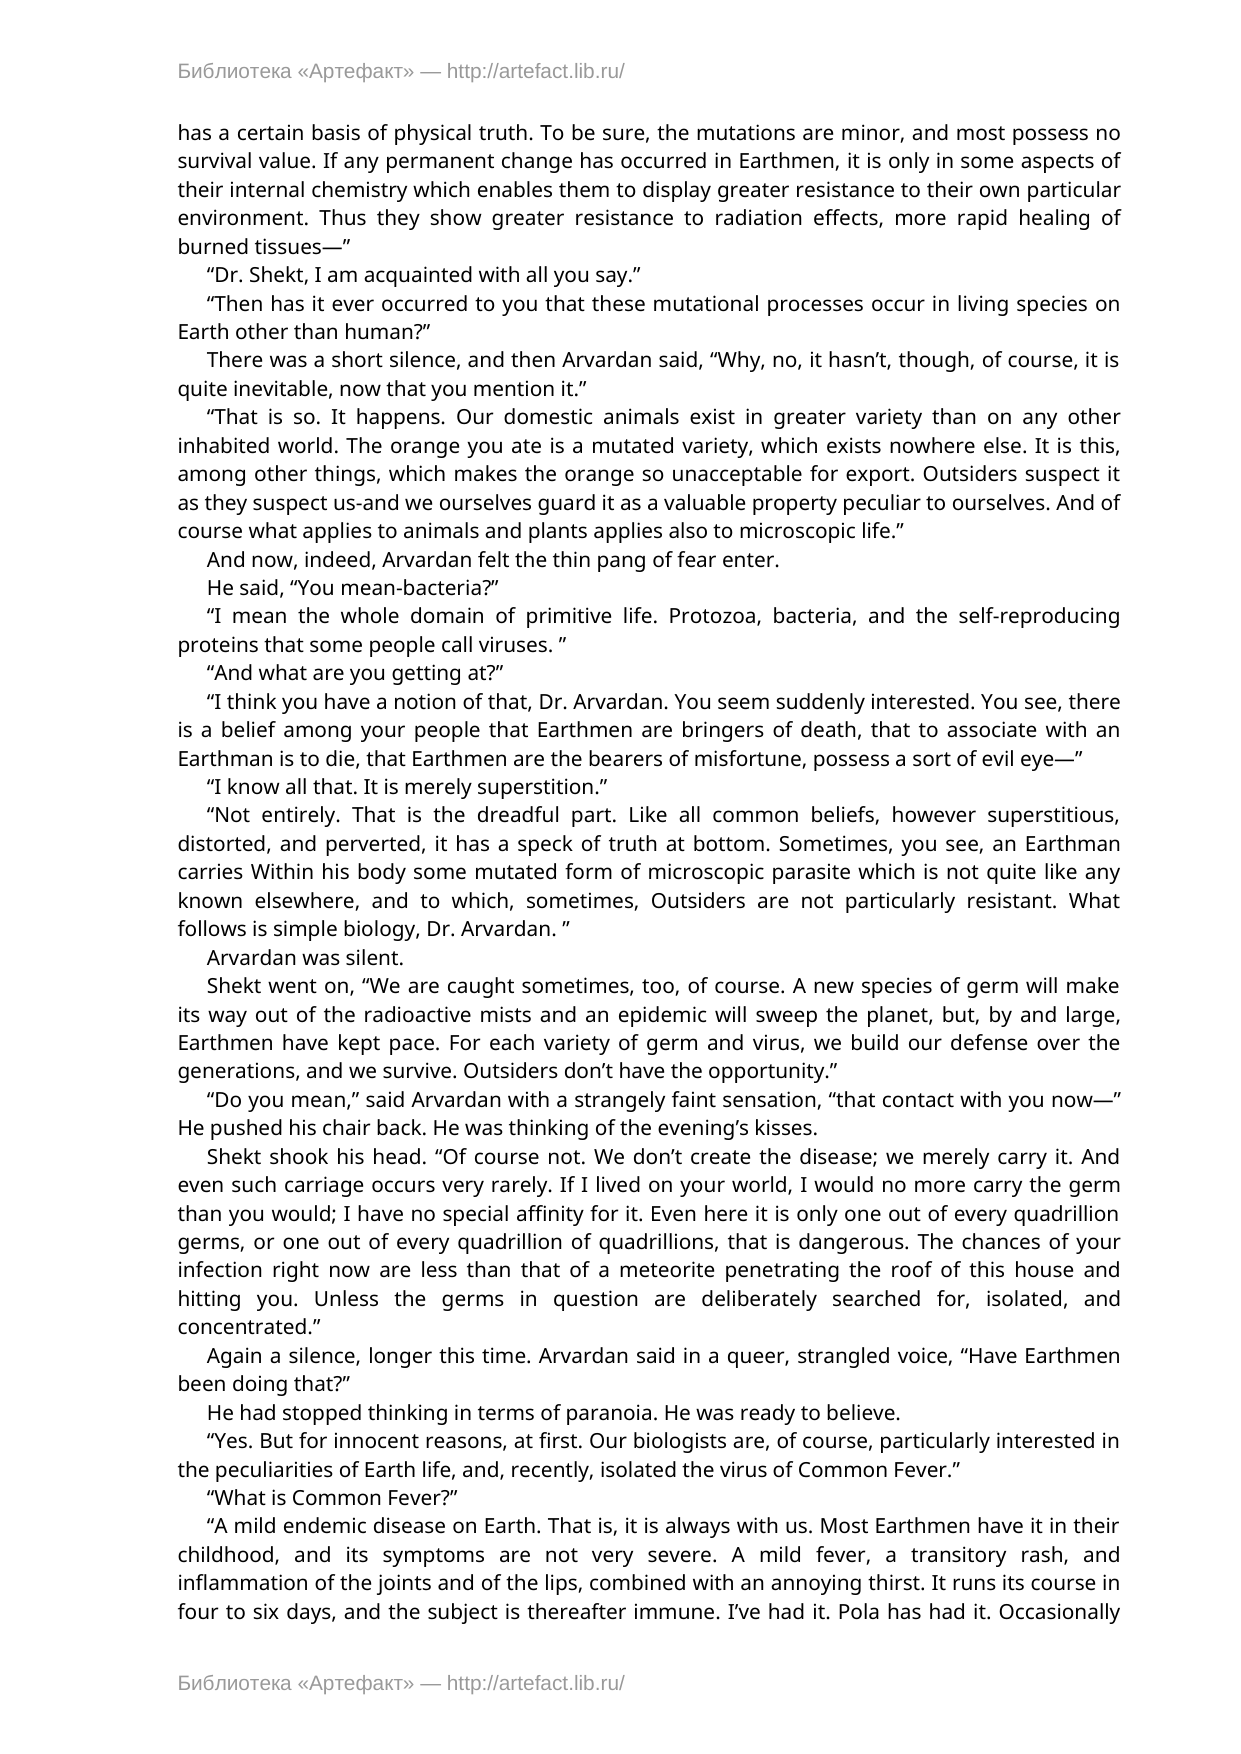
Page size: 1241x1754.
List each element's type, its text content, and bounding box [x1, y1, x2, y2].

text “I think you have a notion of that, Dr. Arvardan. You seem suddenly interested. You see, there is a belief among your people that Earthmen are bringers of death, that to associate with an Earthman is to die, that Earthmen are the bearers of misfortune, possess a sort of evil eye—” [177, 687, 1122, 772]
text “Dr. Shekt, I am acquainted with all you say.” [177, 260, 1122, 289]
text “Then has it ever occurred to you that these mutational processes occur in living species on Earth other than human?” [177, 289, 1122, 346]
text And now, indeed, Arvardan felt the thin pang of fear enter. [177, 545, 1122, 573]
text Shekt went on, “We are caught sometimes, too, of course. A new species of germ will make its way out of the radioactive mists and an epidemic will sweep the planet, but, by and large, Earthmen have kept pace. For each variety of germ and virus, we build our defense over the generations, and we survive. Outsiders don’t have the opportunity.” [177, 971, 1122, 1085]
text He said, “You mean-bacteria?” [177, 573, 1122, 602]
text “And what are you getting at?” [177, 658, 1122, 687]
text “Yes. But for innocent reasons, at first. Our biologists are, of course, particularly interested in the peculiarities of Earth life, and, recently, isolated the virus of Common Fever.” [177, 1426, 1122, 1483]
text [177, 118, 1122, 260]
text “Not entirely. That is the dreadful part. Like all common beliefs, however superstitious, distorted, and perverted, it has a speck of truth at bottom. Sometimes, you see, an Earthman carries Within his body some mutated form of microscopic parasite which is not quite like any known elsewhere, and to which, sometimes, Outsiders are not particularly resistant. What follows is simple biology, Dr. Arvardan. ” [177, 801, 1122, 943]
text “What is Common Fever?” [177, 1483, 1122, 1512]
text Shekt shook his head. “Of course not. We don’t create the disease; we merely carry it. And even such carriage occurs very rarely. If I lived on your world, I would no more carry the germ than you would; I have no special affinity for it. Even here it is only one out of every quadrillion germs, or one out of every quadrillion of quadrillions, that is dangerous. The chances of your infection right now are less than that of a meteorite penetrating the roof of this house and hitting you. Unless the germs in question are deliberately searched for, isolated, and concentrated.” [177, 1142, 1122, 1341]
text He had stopped thinking in terms of paranoia. He was ready to believe. [177, 1398, 1122, 1426]
text “That is so. It happens. Our domestic animals exist in greater variety than on any other inhabited world. The orange you ate is a mutated variety, which exists nowhere else. It is this, among other things, which makes the orange so unacceptable for export. Outsiders suspect it as they suspect us-and we ourselves guard it as a valuable property peculiar to ourselves. And of course what applies to animals and plants applies also to microscopic life.” [177, 402, 1122, 545]
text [177, 1512, 1122, 1625]
text Again a silence, longer this time. Arvardan said in a queer, strangled voice, “Have Earthmen been doing that?” [177, 1341, 1122, 1398]
text There was a short silence, and then Arvardan said, “Why, no, it hasn’t, though, of course, it is quite inevitable, now that you mention it.” [177, 346, 1122, 402]
text “I mean the whole domain of primitive life. Protozoa, bacteria, and the self-reproducing proteins that some people call viruses. ” [177, 602, 1122, 658]
text “Do you mean,” said Arvardan with a strangely faint sensation, “that contact with you now—” He pushed his chair back. He was thinking of the evening’s kisses. [177, 1085, 1122, 1142]
text Arvardan was silent. [177, 943, 1122, 971]
text “I know all that. It is merely superstition.” [177, 772, 1122, 801]
